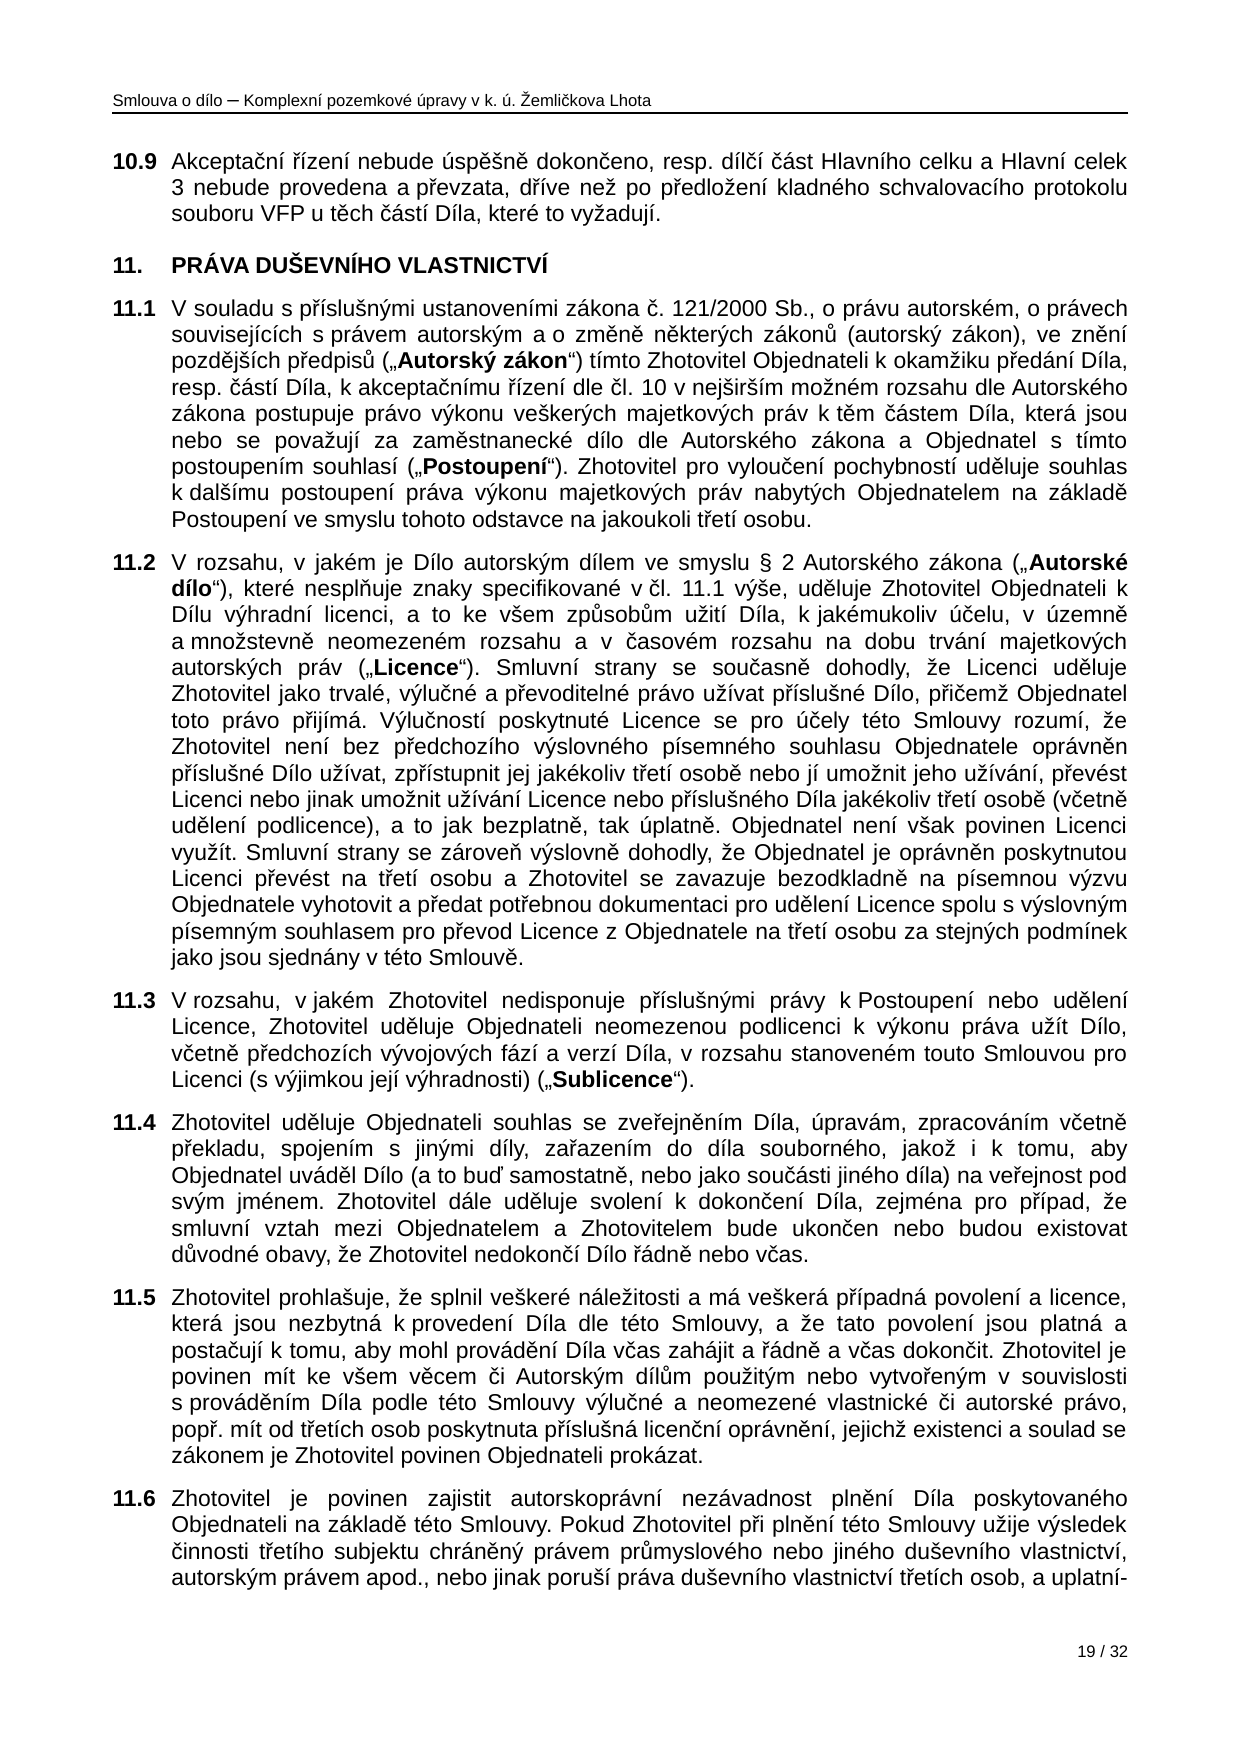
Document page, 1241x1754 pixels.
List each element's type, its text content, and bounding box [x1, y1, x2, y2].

text V souladu s příslušnými ustanoveními zákona č. 121/2000 Sb., o právu autorském, o právech souvisejících s právem autorským a o změně některých zákonů (autorský zákon), ve znění pozdějších předpisů („Autorský zákon“) tímto Zhotovitel Objednateli k okamžiku předání Díla, resp. částí Díla, k akceptačnímu řízení dle čl. 10 v nejširším možném rozsahu dle Autorského zákona postupuje právo výkonu veškerých majetkových práv k těm částem Díla, která jsou nebo se považují za zaměstnanecké dílo dle Autorského zákona a Objednatel s tímto postoupením souhlasí („Postoupení“). Zhotovitel pro vyloučení pochybností uděluje souhlas k dalšímu postoupení práva výkonu majetkových práv nabytých Objednatelem na základě Postoupení ve smyslu tohoto odstavce na jakoukoli třetí osobu. [112, 295, 1128, 532]
text Zhotovitel prohlašuje, že splnil veškeré náležitosti a má veškerá případná povolení a licence, která jsou nezbytná k provedení Díla dle této Smlouvy, a že tato povolení jsou platná a postačují k tomu, aby mohl provádění Díla včas zahájit a řádně a včas dokončit. Zhotovitel je povinen mít ke všem věcem či Autorským dílům použitým nebo vytvořeným v souvislosti s prováděním Díla podle této Smlouvy výlučné a neomezené vlastnické či autorské právo, popř. mít od třetích osob poskytnuta příslušná licenční oprávnění, jejichž existenci a soulad se zákonem je Zhotovitel povinen Objednateli prokázat. [112, 1284, 1128, 1468]
text Akceptační řízení nebude úspěšně dokončeno, resp. dílčí část Hlavního celku a Hlavní celek 3 nebude provedena a převzata, dříve než po předložení kladného schvalovacího protokolu souboru VFP u těch částí Díla, které to vyžadují. [112, 148, 1128, 227]
text V rozsahu, v jakém Zhotovitel nedisponuje příslušnými právy k Postoupení nebo udělení Licence, Zhotovitel uděluje Objednateli neomezenou podlicenci k výkonu práva užít Dílo, včetně předchozích vývojových fází a verzí Díla, v rozsahu stanoveném touto Smlouvou pro Licenci (s výjimkou její výhradnosti) („Sublicence“). [112, 987, 1128, 1092]
text V rozsahu, v jakém je Dílo autorským dílem ve smyslu § 2 Autorského zákona („Autorské dílo“), které nesplňuje znaky specifikované v čl. 11.1 výše, uděluje Zhotovitel Objednateli k Dílu výhradní licenci, a to ke všem způsobům užití Díla, k jakémukoliv účelu, v územně a množstevně neomezeném rozsahu a v časovém rozsahu na dobu trvání majetkových autorských práv („Licence“). Smluvní strany se současně dohodly, že Licenci uděluje Zhotovitel jako trvalé, výlučné a převoditelné právo užívat příslušné Dílo, přičemž Objednatel toto právo přijímá. Výlučností poskytnuté Licence se pro účely této Smlouvy rozumí, že Zhotovitel není bez předchozího výslovného písemného souhlasu Objednatele oprávněn příslušné Dílo užívat, zpřístupnit jej jakékoliv třetí osobě nebo jí umožnit jeho užívání, převést Licenci nebo jinak umožnit užívání Licence nebo příslušného Díla jakékoliv třetí osobě (včetně udělení podlicence), a to jak bezplatně, tak úplatně. Objednatel není však povinen Licenci využít. Smluvní strany se zároveň výslovně dohodly, že Objednatel je oprávněn poskytnutou Licenci převést na třetí osobu a Zhotovitel se zavazuje bezodkladně na písemnou výzvu Objednatele vyhotovit a předat potřebnou dokumentaci pro udělení Licence spolu s výslovným písemným souhlasem pro převod Licence z Objednatele na třetí osobu za stejných podmínek jako jsou sjednány v této Smlouvě. [112, 549, 1128, 970]
text Zhotovitel uděluje Objednateli souhlas se zveřejněním Díla, úpravám, zpracováním včetně překladu, spojením s jinými díly, zařazením do díla souborného, jakož i k tomu, aby Objednatel uváděl Dílo (a to buď samostatně, nebo jako součásti jiného díla) na veřejnost pod svým jménem. Zhotovitel dále uděluje svolení k dokončení Díla, zejména pro případ, že smluvní vztah mezi Objednatelem a Zhotovitelem bude ukončen nebo budou existovat důvodné obavy, že Zhotovitel nedokončí Dílo řádně nebo včas. [112, 1109, 1128, 1267]
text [112, 1485, 1128, 1590]
text Práva duševního vlastnictví [112, 252, 1128, 278]
